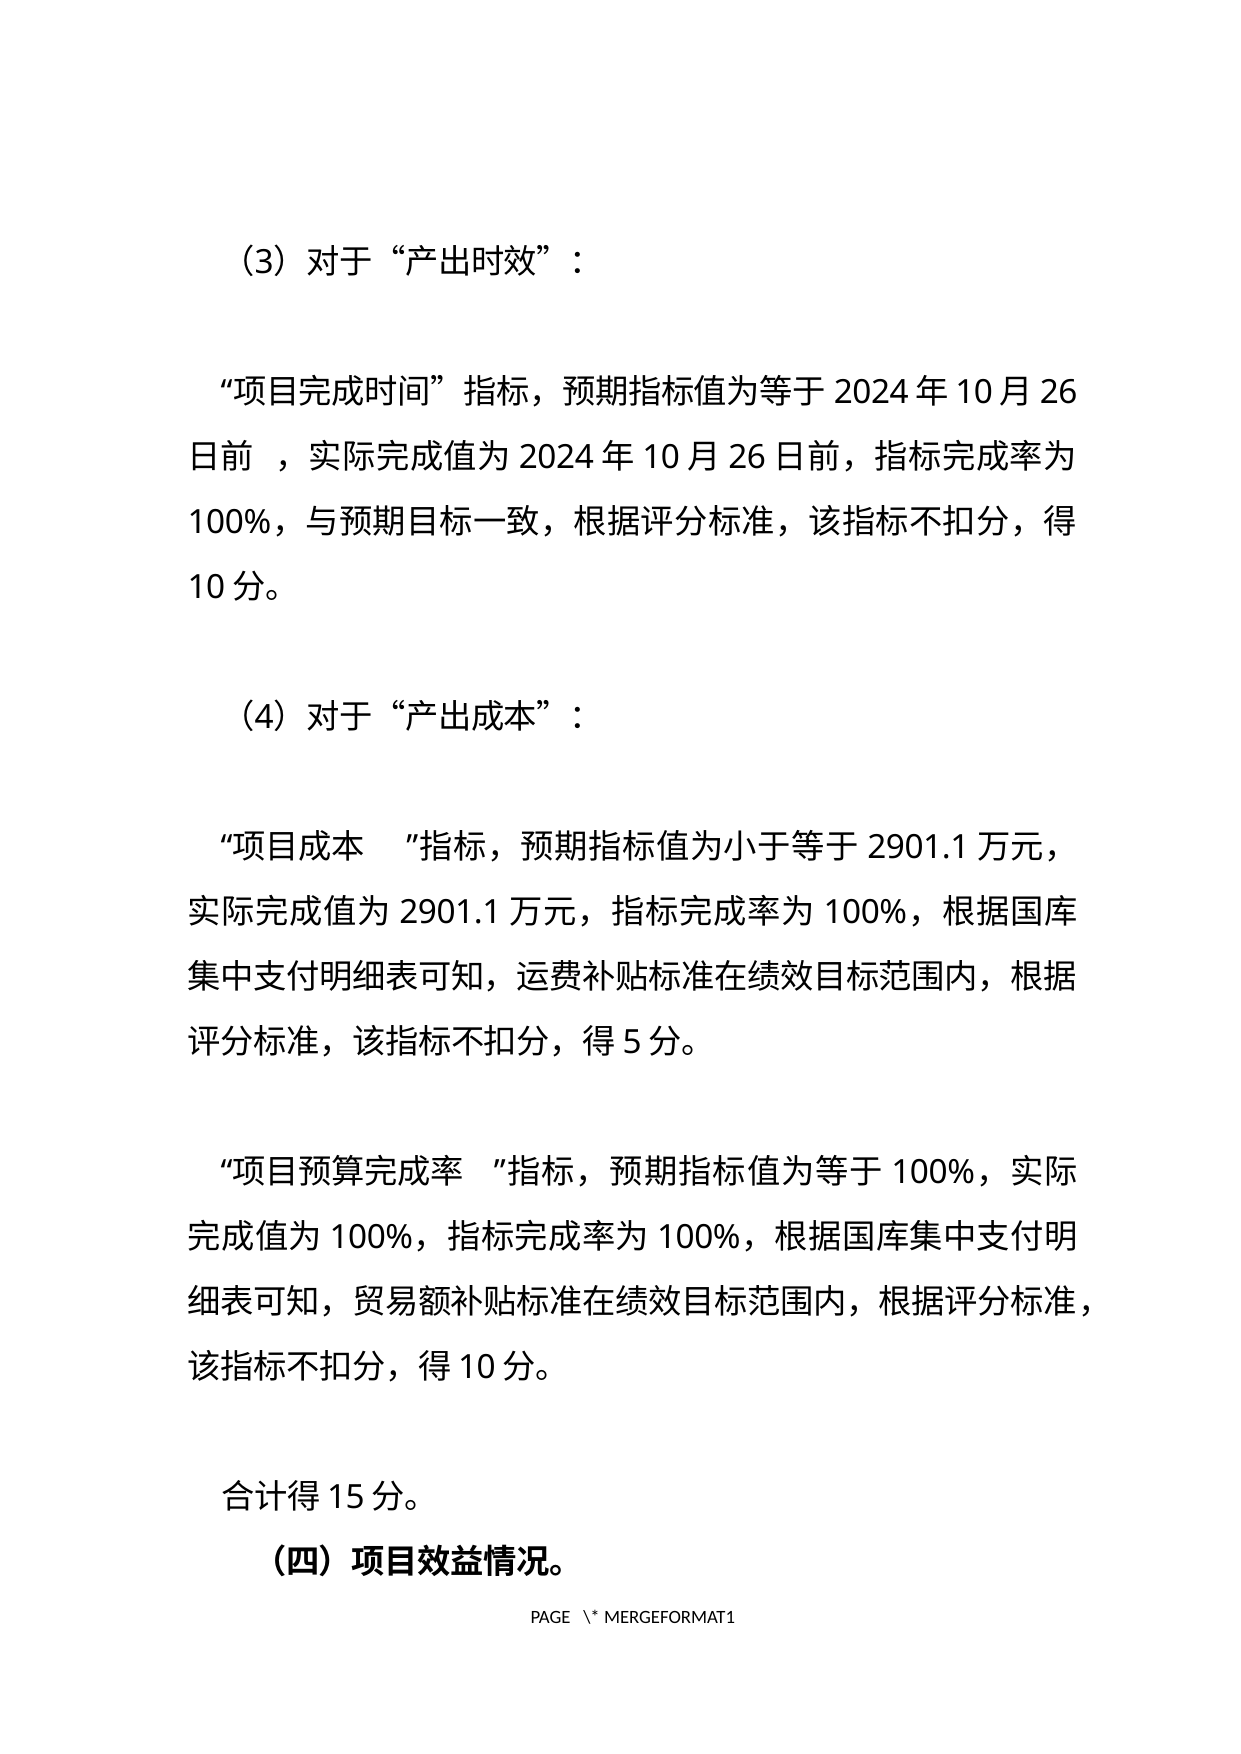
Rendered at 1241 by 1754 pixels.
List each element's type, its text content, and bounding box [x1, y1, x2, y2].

text 项目产出类指标包括产出数量、产出质量、产出时效、产出成本四方面的内容，由4个三级指标构成，权重分为45分，实际得分45分，得分率为100%。 项目产出指标得分情况 三级指标 权重 得分率 实际得分 产出数量 10 100% 10 产出质量 10 100% 10 产出时效 10 100% 10 成本情况 15 100% 15 合计 45 100% 45 （1）对于“产出数量” “享受补贴企业数量（家）”指标，预期指标值为大于等于22家，实际完成值为22家，指标完成率为100%，与预期目标一致，根据评分标准，该指标不扣分，得5分。 “业务类型构成”指标，预期指标值为大于等于2种，实际完成值为22种，指标完成率为100%，与预期目标一致，根据评分标准，该指标不扣分，得5分。 合计得10分。 （2）对于“产出质量”： “资金使用合规率”指标，预期指标值为等于100%，实际完成值为100%，指标完成率为100%，与预期目标一致，根据评分标准，该指标不扣分，得10分。 （3）对于“产出时效”： “项目完成时间”指标，预期指标值为等于2024年10月26日前 ，实际完成值为2024年10月26日前，指标完成率为100%，与预期目标一致，根据评分标准，该指标不扣分，得10分。 （4）对于“产出成本”： “项目成本 ”指标，预期指标值为小于等于2901.1万元，实际完成值为2901.1万元，指标完成率为100%，根据国库集中支付明细表可知，运费补贴标准在绩效目标范围内，根据评分标准，该指标不扣分，得5分。 “项目预算完成率 ”指标，预期指标值为等于100%，实际完成值为100%，指标完成率为100%，根据国库集中支付明细表可知，贸易额补贴标准在绩效目标范围内，根据评分标准，该指标不扣分，得10分。 合计得15分。 [187, 1397, 1078, 1527]
text （四）项目效益情况。 [187, 1527, 1078, 1592]
